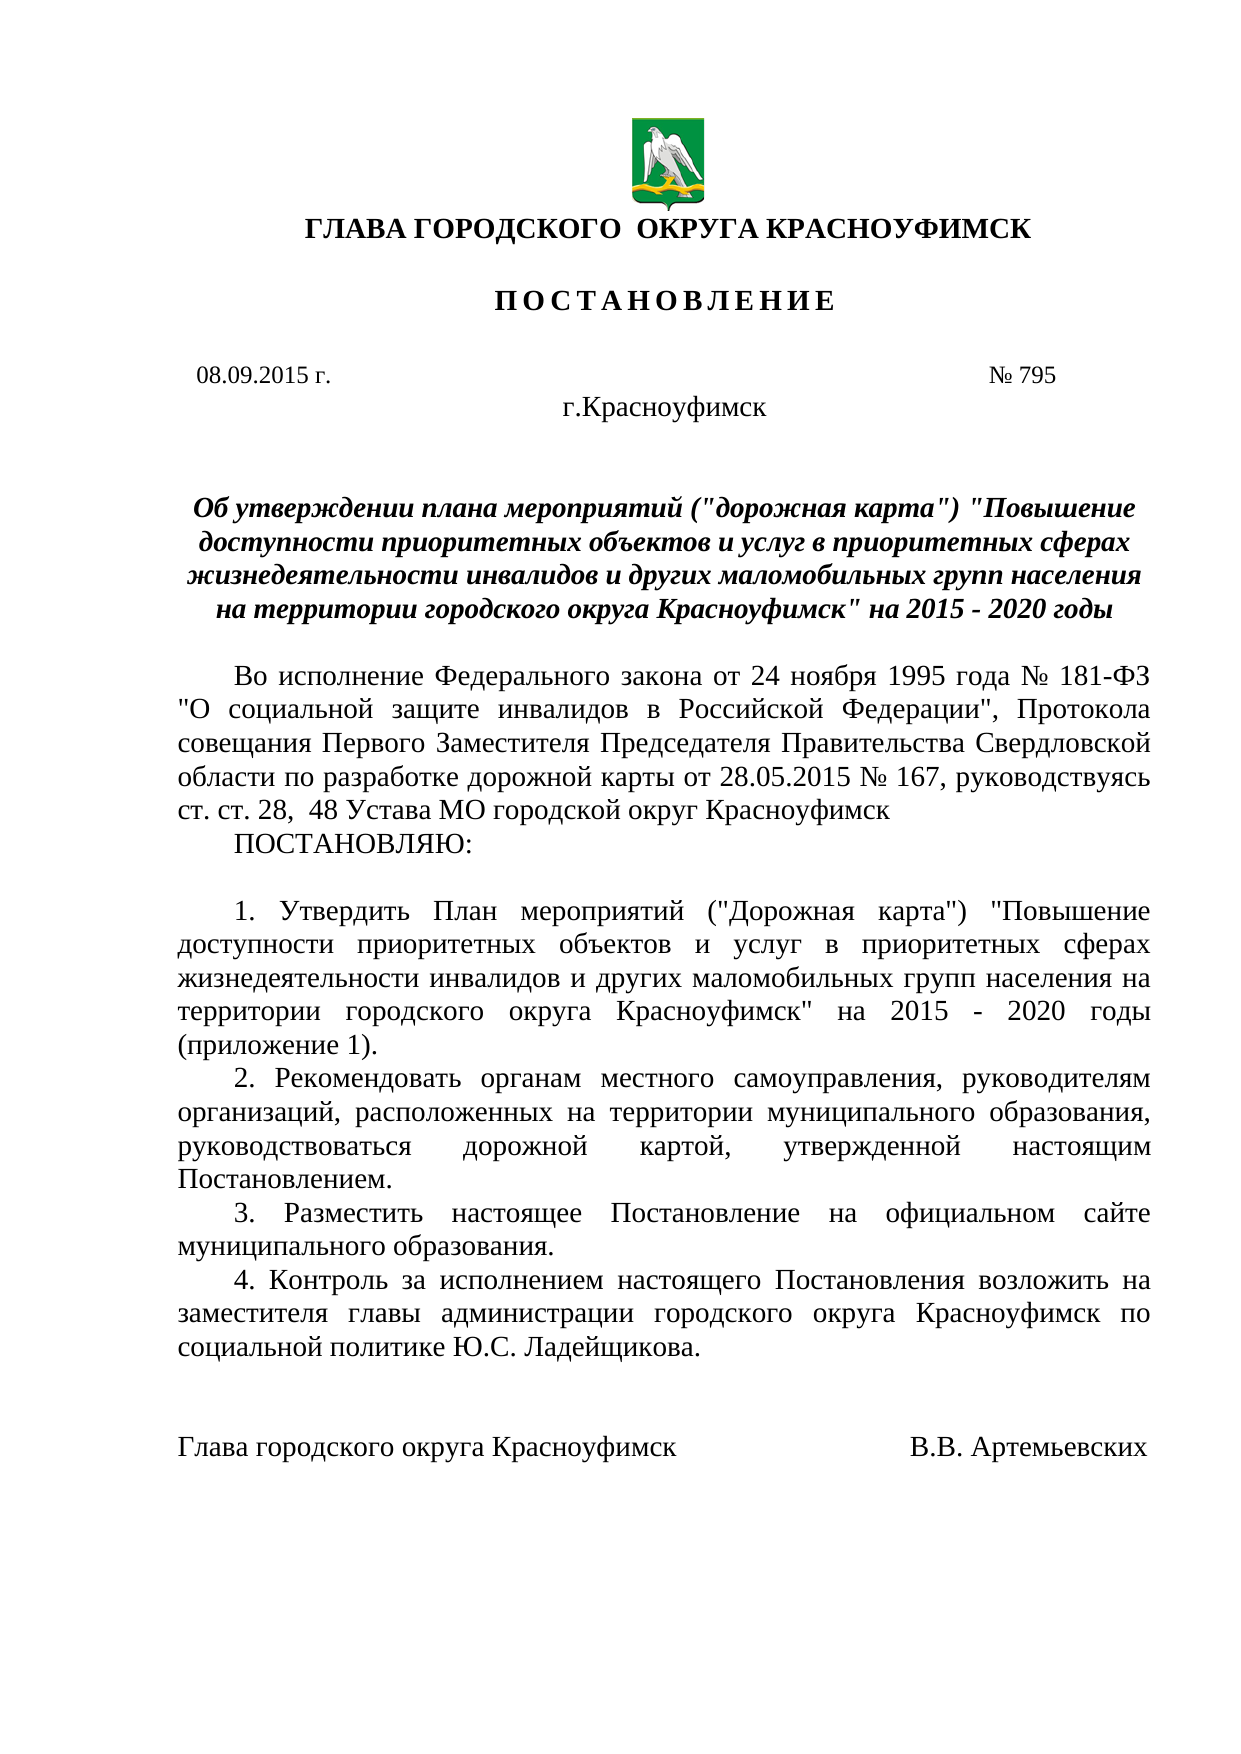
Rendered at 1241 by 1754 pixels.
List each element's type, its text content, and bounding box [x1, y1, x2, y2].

text г.Красноуфимск [177, 389, 1152, 423]
text ГЛАВА ГОРОДСКОГО ОКРУГА КРАСНОУФИМСК [177, 211, 1152, 244]
text 3. Разместить настоящее Постановление на официальном сайте муниципального образования. [177, 1195, 1152, 1262]
text ПОСТАНОВЛЯЮ: [177, 826, 1152, 859]
text 1. Утвердить План мероприятий ("Дорожная карта") "Повышение доступности приоритетных объектов и услуг в приоритетных сферах жизнедеятельности инвалидов и других маломобильных групп населения на территории городского округа Красноуфимск" на 2015 - 2020 годы (приложение 1). [177, 893, 1152, 1061]
text ПОСТАНОВЛЕНИЕ [177, 283, 1152, 316]
text Во исполнение Федерального закона от 24 ноября 1995 года № 181-ФЗ "О социальной защите инвалидов в Российской Федерации", Протокола совещания Первого Заместителя Председателя Правительства Свердловской области по разработке дорожной карты от 28.05.2015 № 167, руководствуясь ст. ст. 28, 48 Устава МО городской округ Красноуфимск [177, 658, 1152, 826]
text 4. Контроль за исполнением настоящего Постановления возложить на заместителя главы администрации городского округа Красноуфимск по социальной политике Ю.С. Ладейщикова. [177, 1262, 1152, 1362]
text Глава городского округа Красноуфимск В.В. Артемьевских [177, 1429, 1152, 1463]
text Об утверждении плана мероприятий ("дорожная карта") "Повышение доступности приоритетных объектов и услуг в приоритетных сферах жизнедеятельности инвалидов и других маломобильных групп населения на территории городского округа Красноуфимск" на 2015 - 2020 годы [177, 490, 1152, 624]
picture [632, 118, 705, 211]
text 08.09.2015 г. № 795 [177, 361, 1152, 389]
text 2. Рекомендовать органам местного самоуправления, руководителям организаций, расположенных на территории муниципального образования, руководствоваться дорожной картой, утвержденной настоящим Постановлением. [177, 1061, 1152, 1195]
